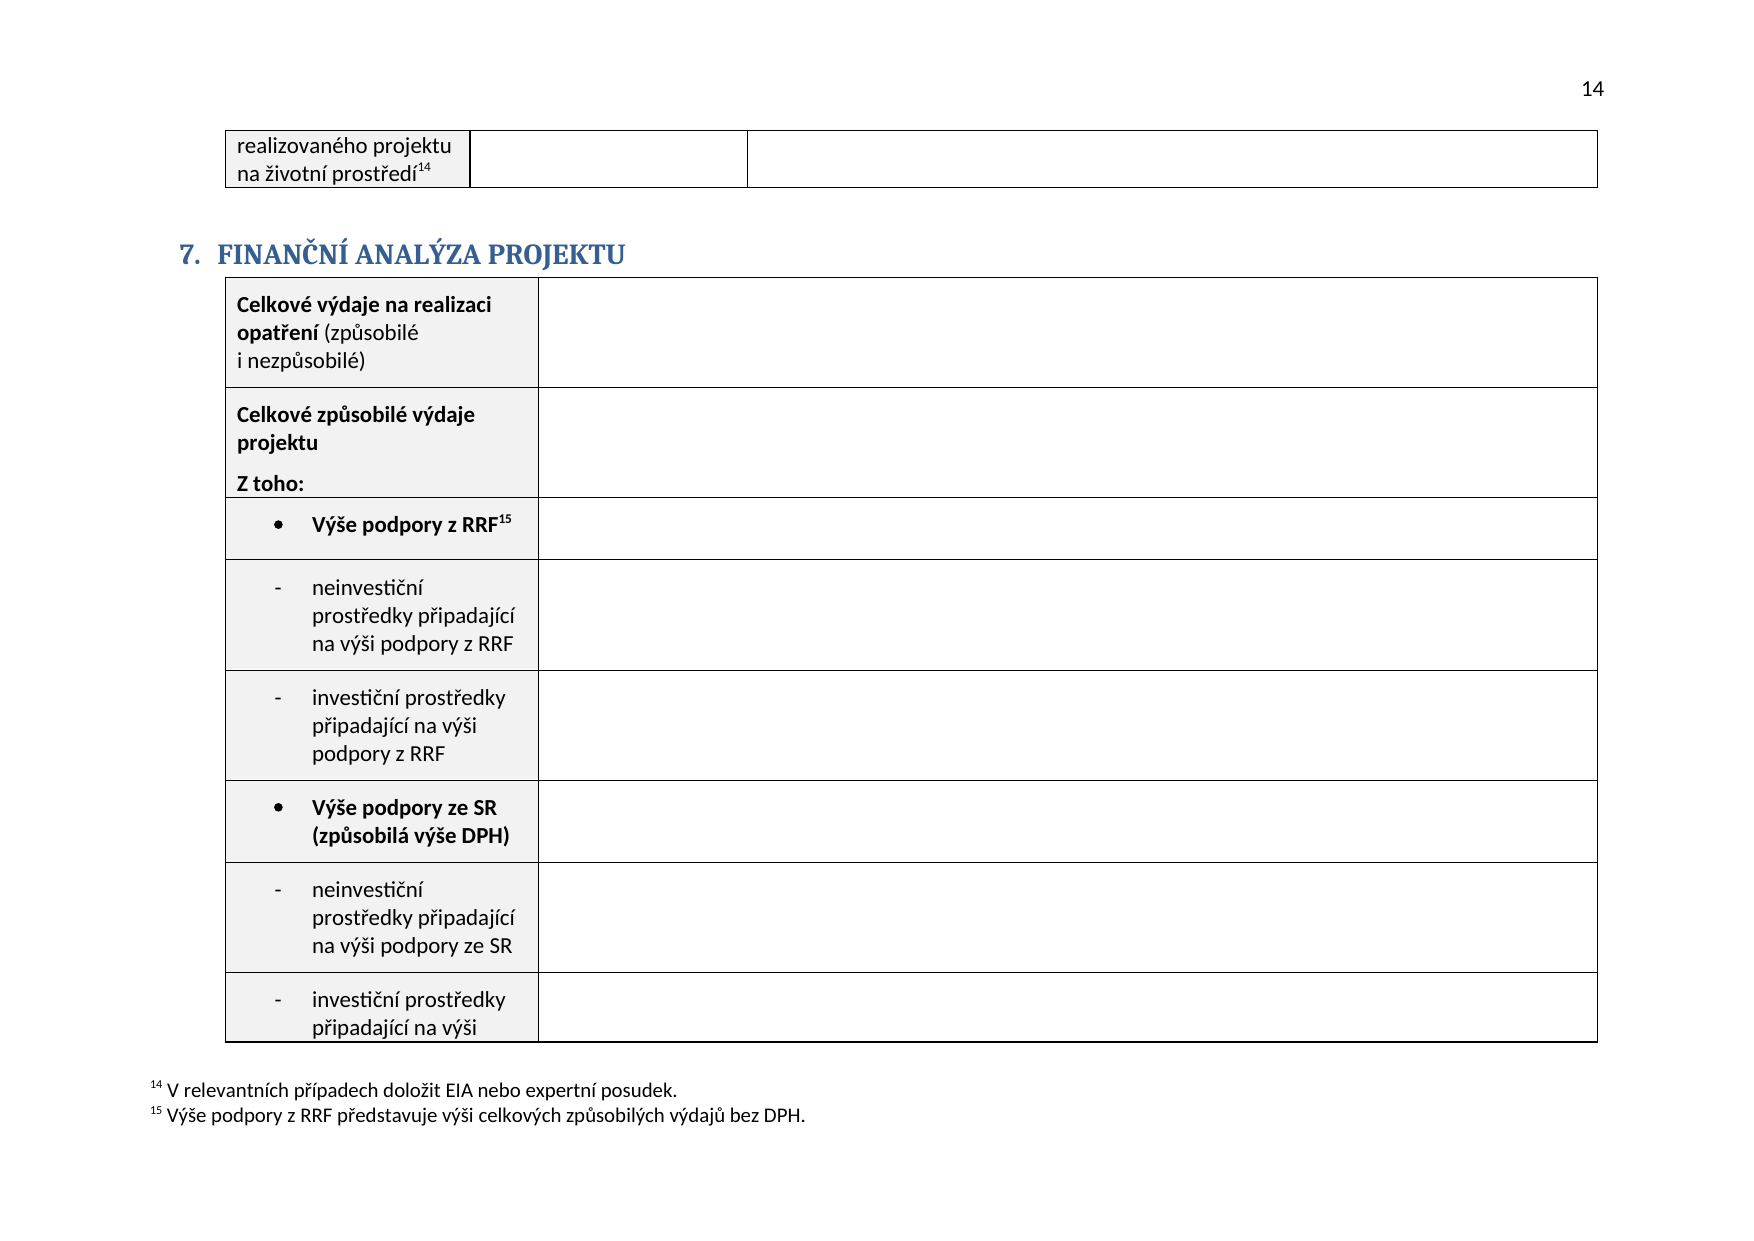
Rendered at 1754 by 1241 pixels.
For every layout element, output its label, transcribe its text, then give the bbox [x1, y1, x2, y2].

table_cell [539, 973, 1597, 1041]
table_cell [226, 131, 469, 187]
table_header Celkové výdaje na realizaci opatření (způsobilé i nezpůsobilé) [226, 278, 538, 387]
table_cell Celkové způsobilé výdaje projektu Z toho: [226, 388, 538, 497]
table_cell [226, 973, 538, 1041]
table_cell neinvestiční prostředky připadající na výši podpory z RRF [226, 560, 538, 669]
table_cell neinvestiční prostředky připadající na výši podpory ze SR [226, 863, 538, 972]
table_header [539, 278, 1597, 387]
table_cell [748, 131, 1597, 187]
table_cell [539, 781, 1597, 862]
subtitle FINANČNÍ ANALÝZA PROJEKTU [179, 238, 1604, 272]
table_cell [539, 388, 1597, 497]
table_cell [539, 863, 1597, 972]
table_cell Výše podpory ze SR (způsobilá výše DPH) [226, 781, 538, 862]
table_cell [539, 560, 1597, 669]
table_cell [539, 671, 1597, 779]
table_cell [471, 131, 747, 187]
table_cell investiční prostředky připadající na výši podpory z RRF [226, 671, 538, 779]
table_cell [539, 498, 1597, 559]
table_cell Výše podpory z RRF [226, 498, 538, 559]
